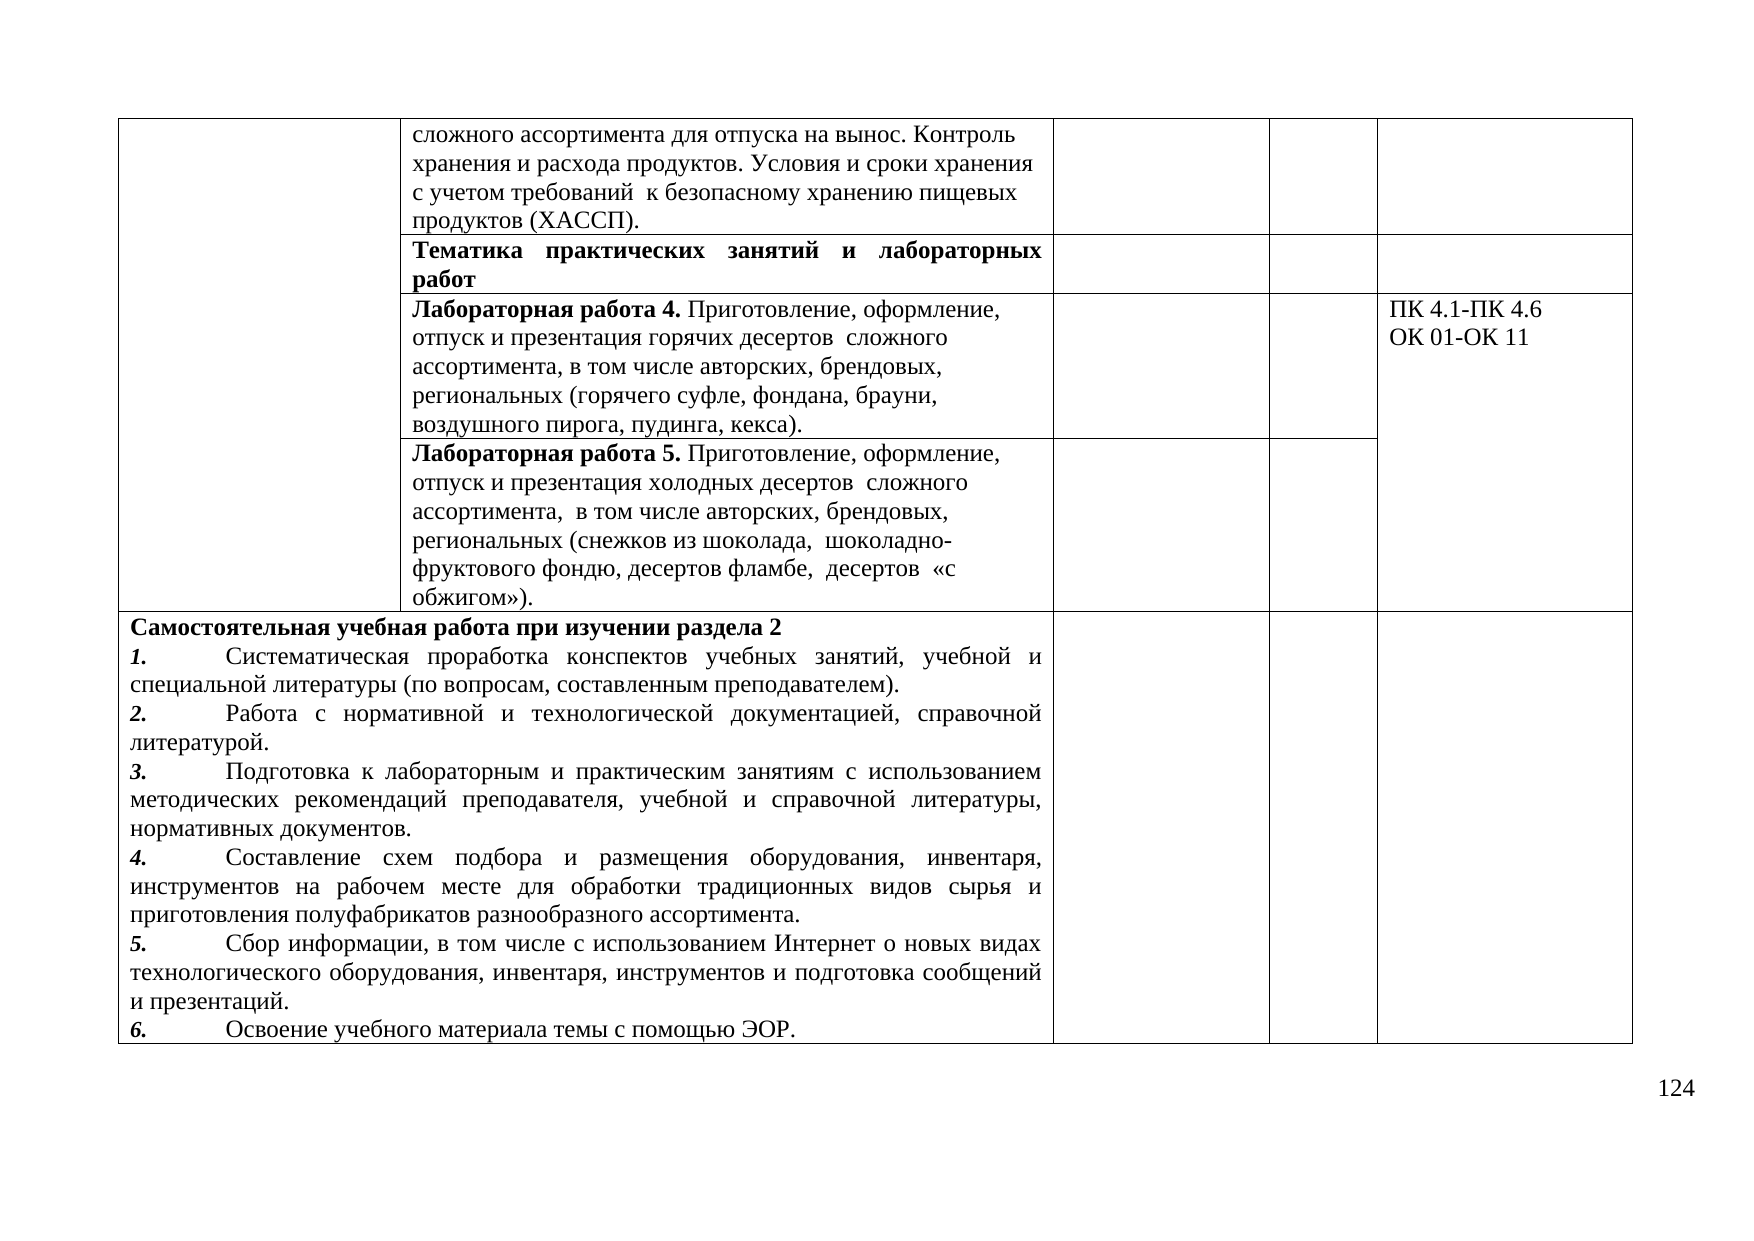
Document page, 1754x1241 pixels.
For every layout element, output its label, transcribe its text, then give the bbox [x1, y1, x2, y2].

table_cell [1054, 612, 1269, 1043]
table_cell [1054, 235, 1269, 293]
table_cell [1270, 119, 1377, 234]
table_cell [1054, 294, 1269, 437]
table_cell [1378, 612, 1632, 1043]
table_cell [1270, 235, 1377, 293]
table_cell Тематика практических занятий и лабораторных работ [401, 235, 1053, 293]
table_cell [1270, 294, 1377, 437]
table_cell ПК 4.1-ПК 4.6 ОК 01-ОК 11 [1378, 294, 1632, 611]
table_cell Лабораторная работа 4. Приготовление, оформление, отпуск и презентация горячих десертов сложного ассортимента, в том числе авторских, брендовых, региональных (горячего суфле, фондана, брауни, воздушного пирога, пудинга, кекса). [401, 294, 1053, 437]
table_cell [1270, 439, 1377, 611]
table_cell [1378, 235, 1632, 293]
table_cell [119, 612, 1053, 1043]
table_cell Лабораторная работа 5. Приготовление, оформление, отпуск и презентация холодных десертов сложного ассортимента, в том числе авторских, брендовых, региональных (снежков из шоколада, шоколадно-фруктового фондю, десертов фламбе, десертов «с обжигом»). [401, 439, 1053, 611]
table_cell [401, 119, 1053, 234]
table_cell [1054, 439, 1269, 611]
table_cell [1270, 612, 1377, 1043]
